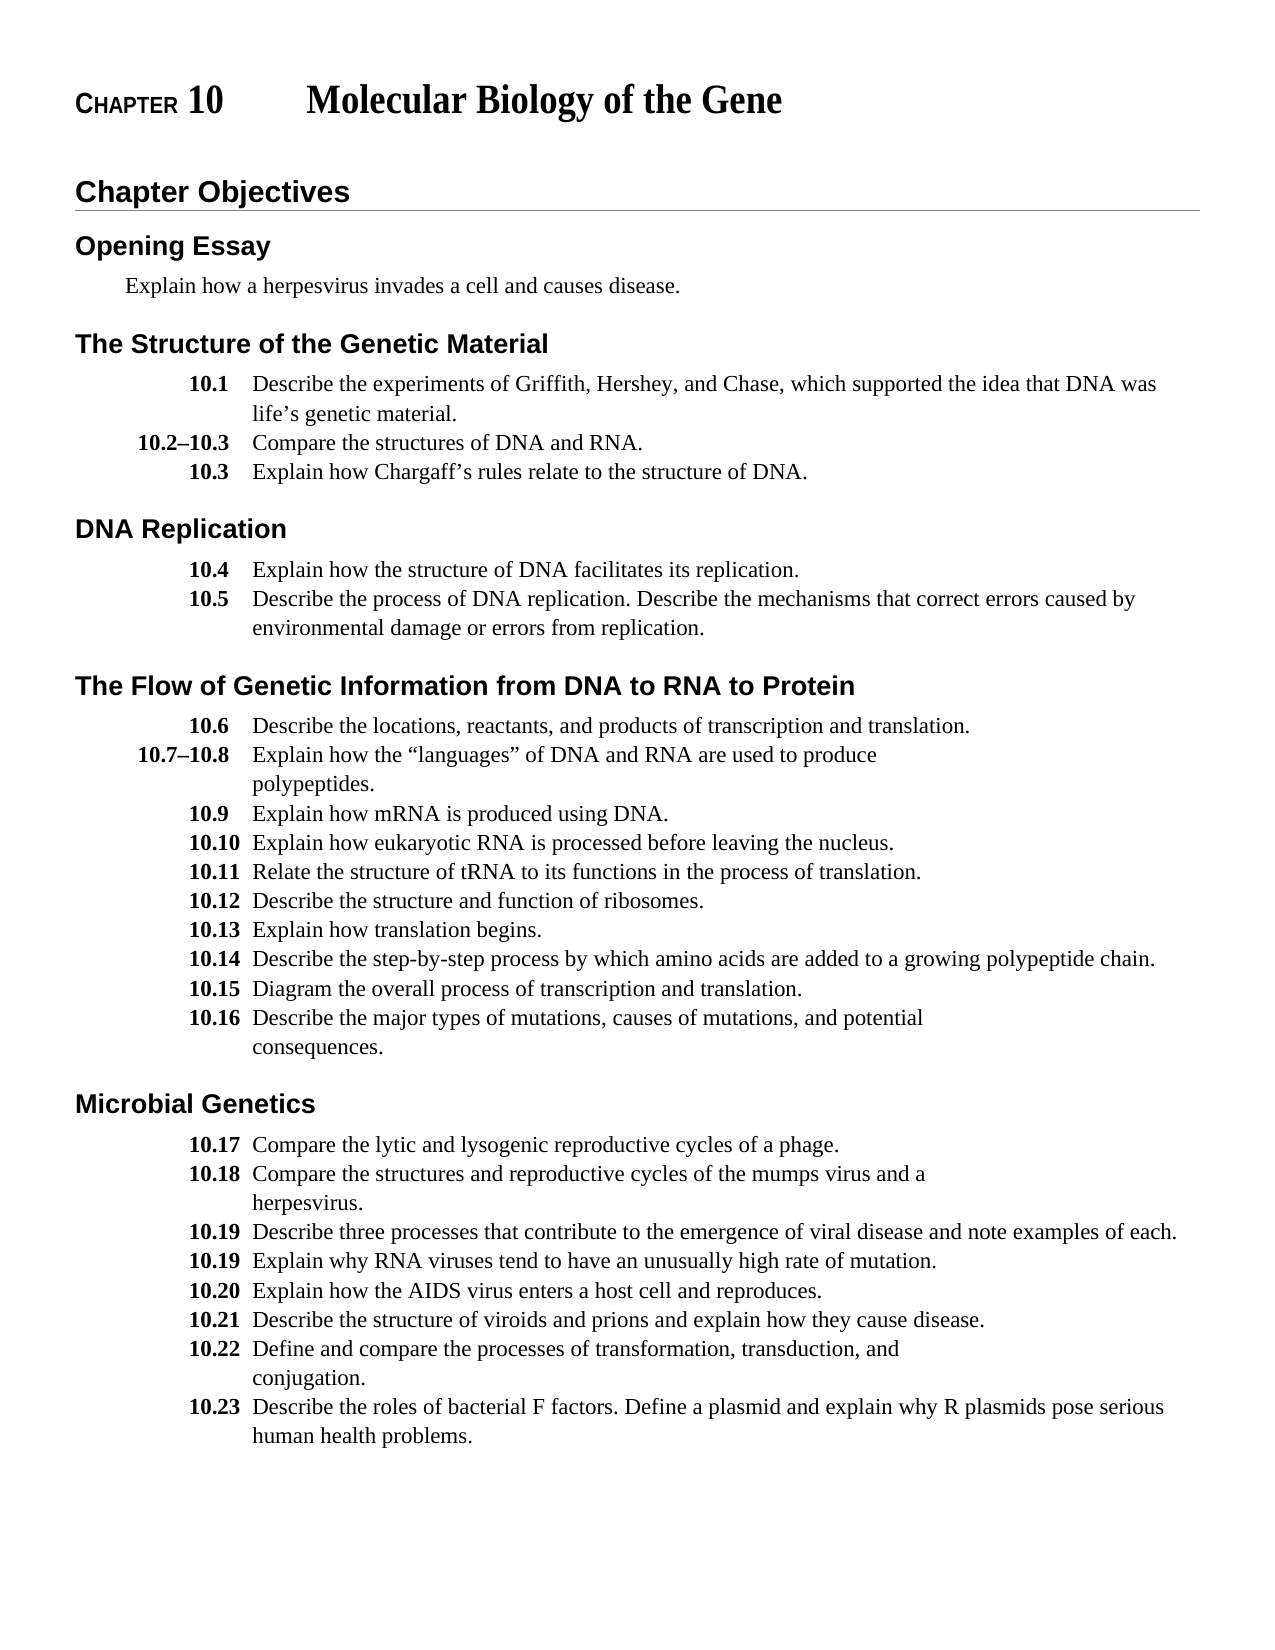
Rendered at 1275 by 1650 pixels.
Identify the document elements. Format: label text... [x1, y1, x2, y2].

text 10.19 Explain why RNA viruses tend to have an unusually high rate of mutation. [125, 1245, 1200, 1274]
text 10.21 Describe the structure of viroids and prions and explain how they cause disease. [125, 1303, 1200, 1332]
text 10.3 Explain how Chargaff’s rules relate to the structure of DNA. [125, 455, 1200, 484]
text 10.14 Describe the step-by-step process by which amino acids are added to a growing polypeptide chain. [125, 943, 1200, 972]
text 10.22 Define and compare the processes of transformation, transduction, and conjugation. [125, 1332, 1200, 1391]
text The Structure of the Genetic Material [75, 328, 1200, 359]
text 10.12 Describe the structure and function of ribosomes. [125, 884, 1200, 913]
text 10.6 Describe the locations, reactants, and products of transcription and translation. [125, 709, 1200, 738]
text 10.5 Describe the process of DNA replication. Describe the mechanisms that correct errors caused by environmental damage or errors from replication. [125, 582, 1200, 641]
text 10.13 Explain how translation begins. [125, 913, 1200, 943]
text 10.2–10.3 Compare the structures of DNA and RNA. [125, 426, 1200, 455]
text 10.23 Describe the roles of bacterial F factors. Define a plasmid and explain why R plasmids pose serious human health problems. [125, 1391, 1200, 1449]
text 10.4 Explain how the structure of DNA facilitates its replication. [125, 553, 1200, 582]
text 10.19 Describe three processes that contribute to the emergence of viral disease and note examples of each. [125, 1216, 1200, 1245]
text The Flow of Genetic Information from DNA to RNA to Protein [75, 670, 1200, 701]
text 10.16 Describe the major types of mutations, causes of mutations, and potential consequences. [125, 1001, 1200, 1059]
text 10.1 Describe the experiments of Griffith, Hershey, and Chase, which supported the idea that DNA was life’s genetic material. [125, 368, 1200, 426]
text 10.18 Compare the structures and reproductive cycles of the mumps virus and a herpesvirus. [125, 1157, 1200, 1216]
text Chapter 10 Molecular Biology of the Gene [75, 75, 1200, 123]
text Explain how a herpesvirus invades a cell and causes disease. [125, 270, 1200, 299]
text Microbial Genetics [75, 1088, 1200, 1120]
text 10.11 Relate the structure of tRNA to its functions in the process of translation. [125, 855, 1200, 884]
text 10.9 Explain how mRNA is produced using DNA. [125, 797, 1200, 826]
text Opening Essay [75, 230, 1200, 261]
text 10.7–10.8 Explain how the “languages” of DNA and RNA are used to produce polypeptides. [125, 738, 1200, 797]
text 10.20 Explain how the AIDS virus enters a host cell and reproduces. [125, 1274, 1200, 1303]
text 10.15 Diagram the overall process of transcription and translation. [125, 972, 1200, 1001]
text Chapter Objectives [75, 173, 1200, 210]
text 10.10 Explain how eukaryotic RNA is processed before leaving the nucleus. [125, 826, 1200, 855]
text 10.17 Compare the lytic and lysogenic reproductive cycles of a phage. [125, 1128, 1200, 1157]
text DNA Replication [75, 513, 1200, 545]
